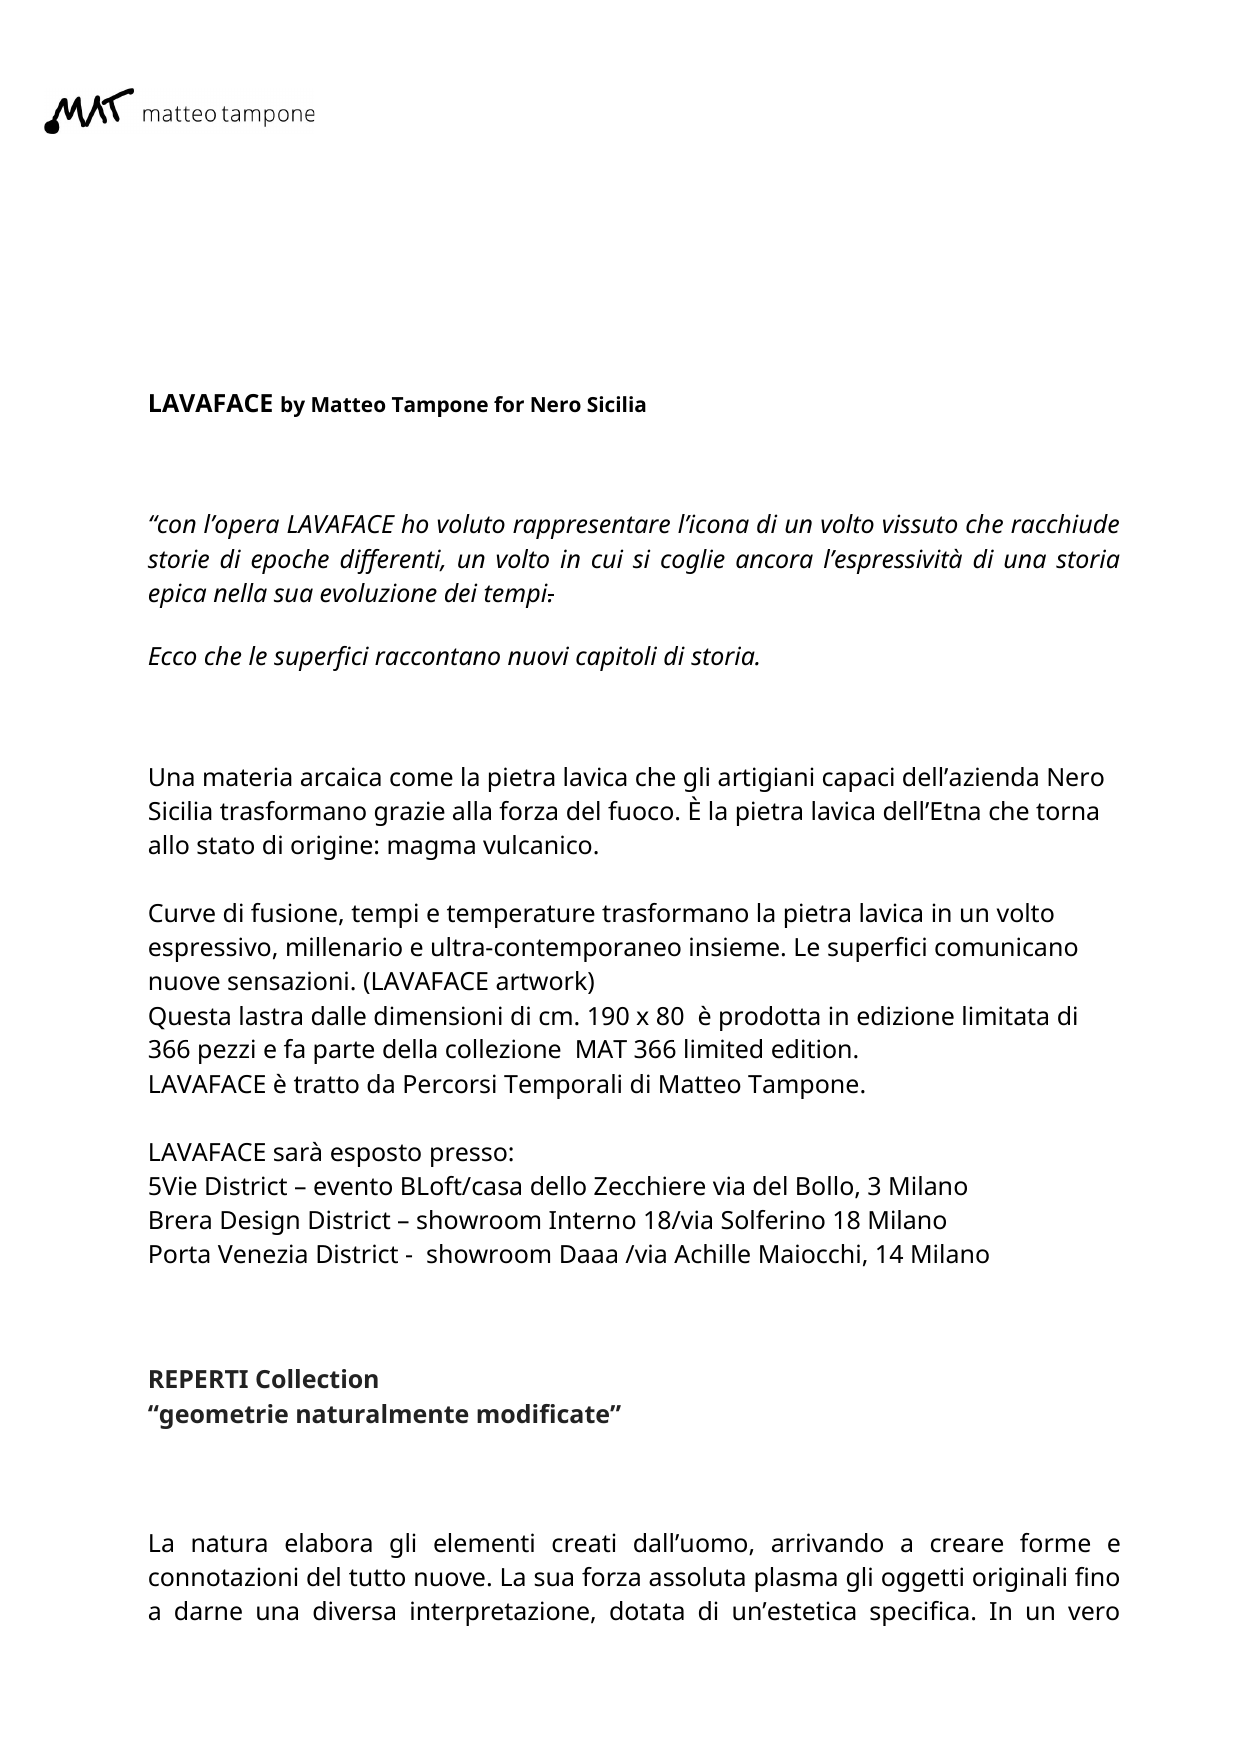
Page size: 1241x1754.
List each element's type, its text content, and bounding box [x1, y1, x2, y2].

text LAVAFACE è tratto da Percorsi Temporali di Matteo Tampone. [148, 1066, 1122, 1100]
text LAVAFACE by Matteo Tampone for Nero Sicilia [148, 386, 1122, 420]
text “geometrie naturalmente modificate” [148, 1396, 1122, 1430]
text LAVAFACE sarà esposto presso: [148, 1134, 1122, 1168]
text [148, 1526, 1122, 1628]
picture [44, 88, 315, 134]
text Curve di fusione, tempi e temperature trasformano la pietra lavica in un volto espressivo, millenario e ultra-contemporaneo insieme. Le superfici comunicano nuove sensazioni. (LAVAFACE artwork) [148, 896, 1122, 998]
text 5Vie District – evento BLoft/casa dello Zecchiere via del Bollo, 3 Milano [148, 1168, 1122, 1202]
text Questa lastra dalle dimensioni di cm. 190 x 80 è prodotta in edizione limitata di 366 pezzi e fa parte della collezione MAT 366 limited edition. [148, 998, 1122, 1066]
text Ecco che le superfici raccontano nuovi capitoli di storia. [148, 638, 1122, 673]
text Una materia arcaica come la pietra lavica che gli artigiani capaci dell’azienda Nero Sicilia trasformano grazie alla forza del fuoco. È la pietra lavica dell’Etna che torna allo stato di origine: magma vulcanico. [148, 760, 1122, 862]
text REPERTI Collection [148, 1362, 1122, 1396]
text Brera Design District – showroom Interno 18/via Solferino 18 Milano [148, 1202, 1122, 1237]
text “con l’opera LAVAFACE ho voluto rappresentare l’icona di un volto vissuto che racchiude storie di epoche differenti, un volto in cui si coglie ancora l’espressività di una storia epica nella sua evoluzione dei tempi. [148, 507, 1122, 609]
text Porta Venezia District - showroom Daaa /via Achille Maiocchi, 14 Milano [148, 1237, 1122, 1271]
